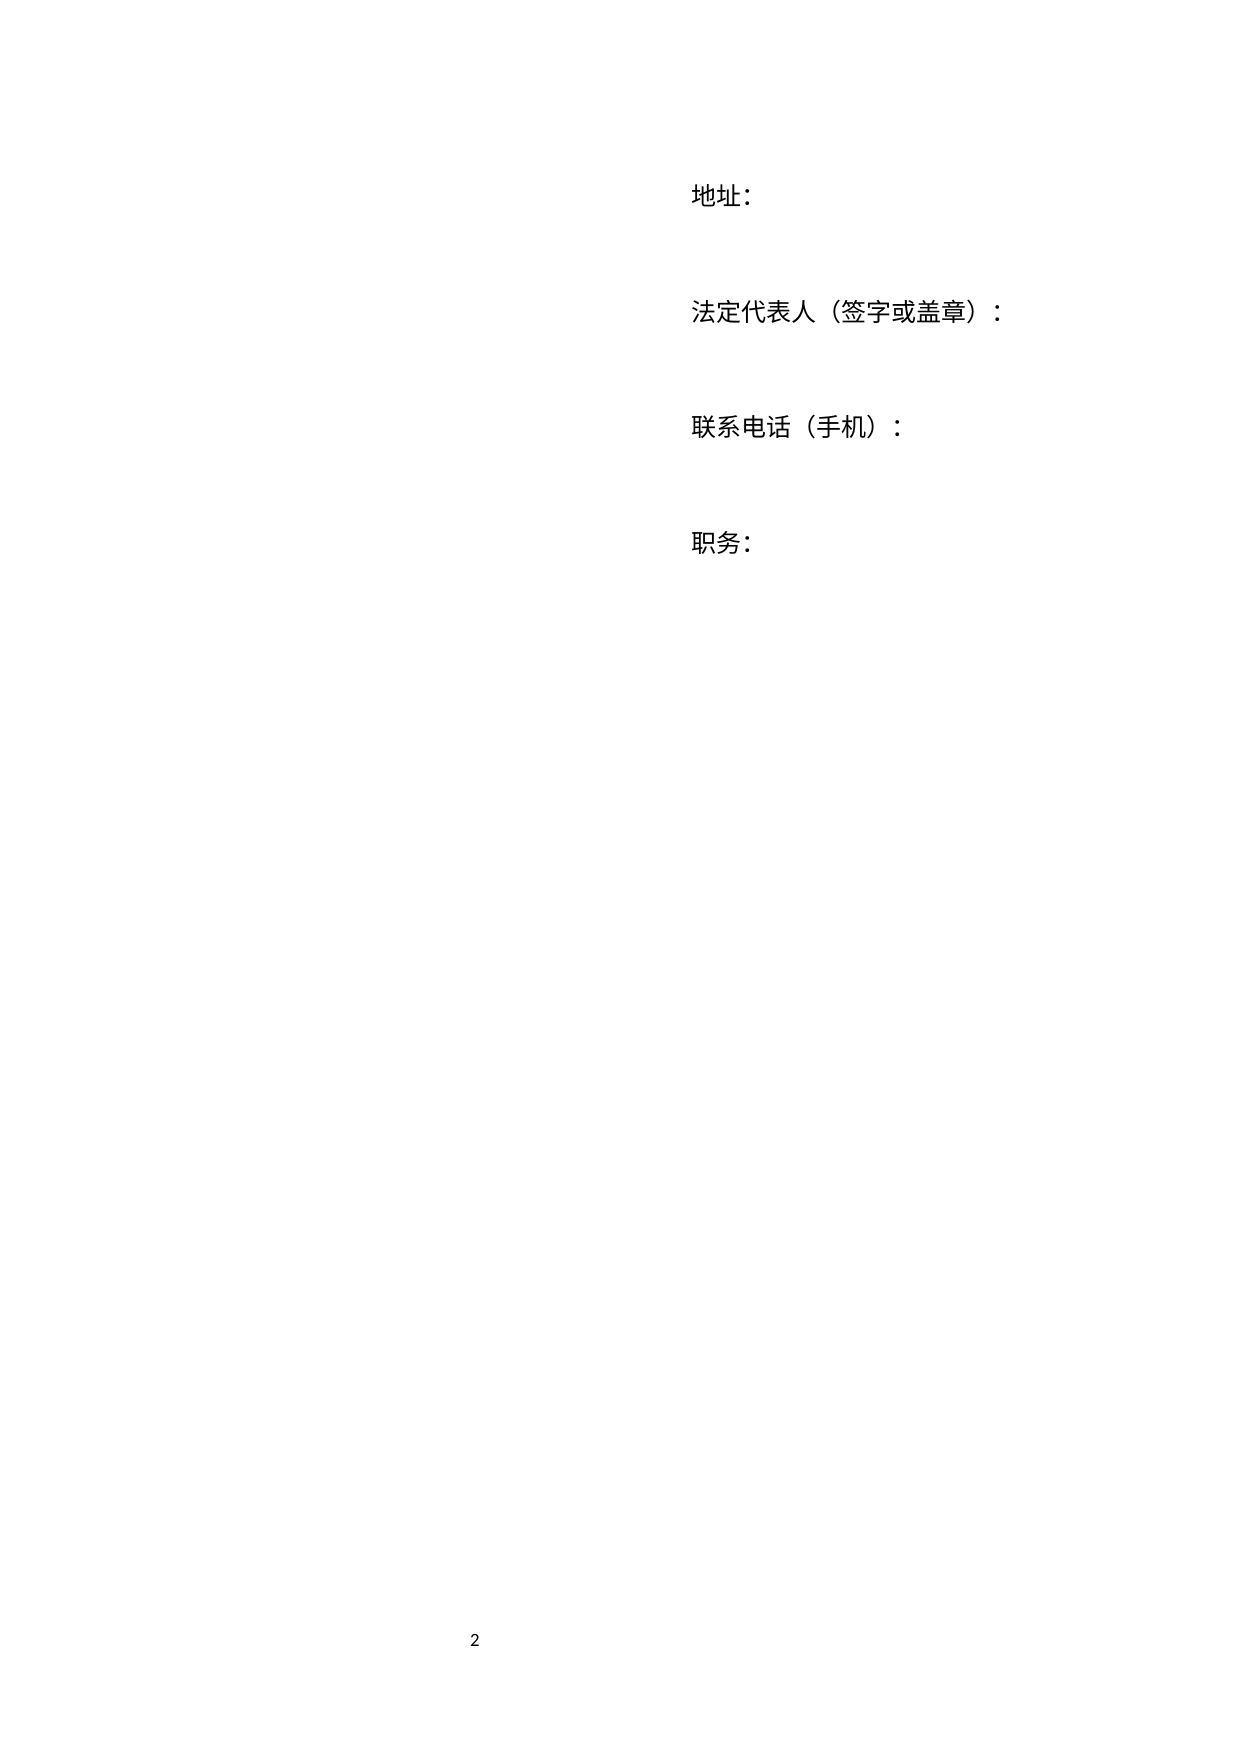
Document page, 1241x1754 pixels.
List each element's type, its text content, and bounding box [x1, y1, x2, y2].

text 联系电话（手机）： [187, 393, 1053, 458]
text 法定代表人（签字或盖章）： [187, 278, 1053, 343]
text 职务： [187, 509, 1053, 574]
text 地址： [187, 162, 1053, 227]
